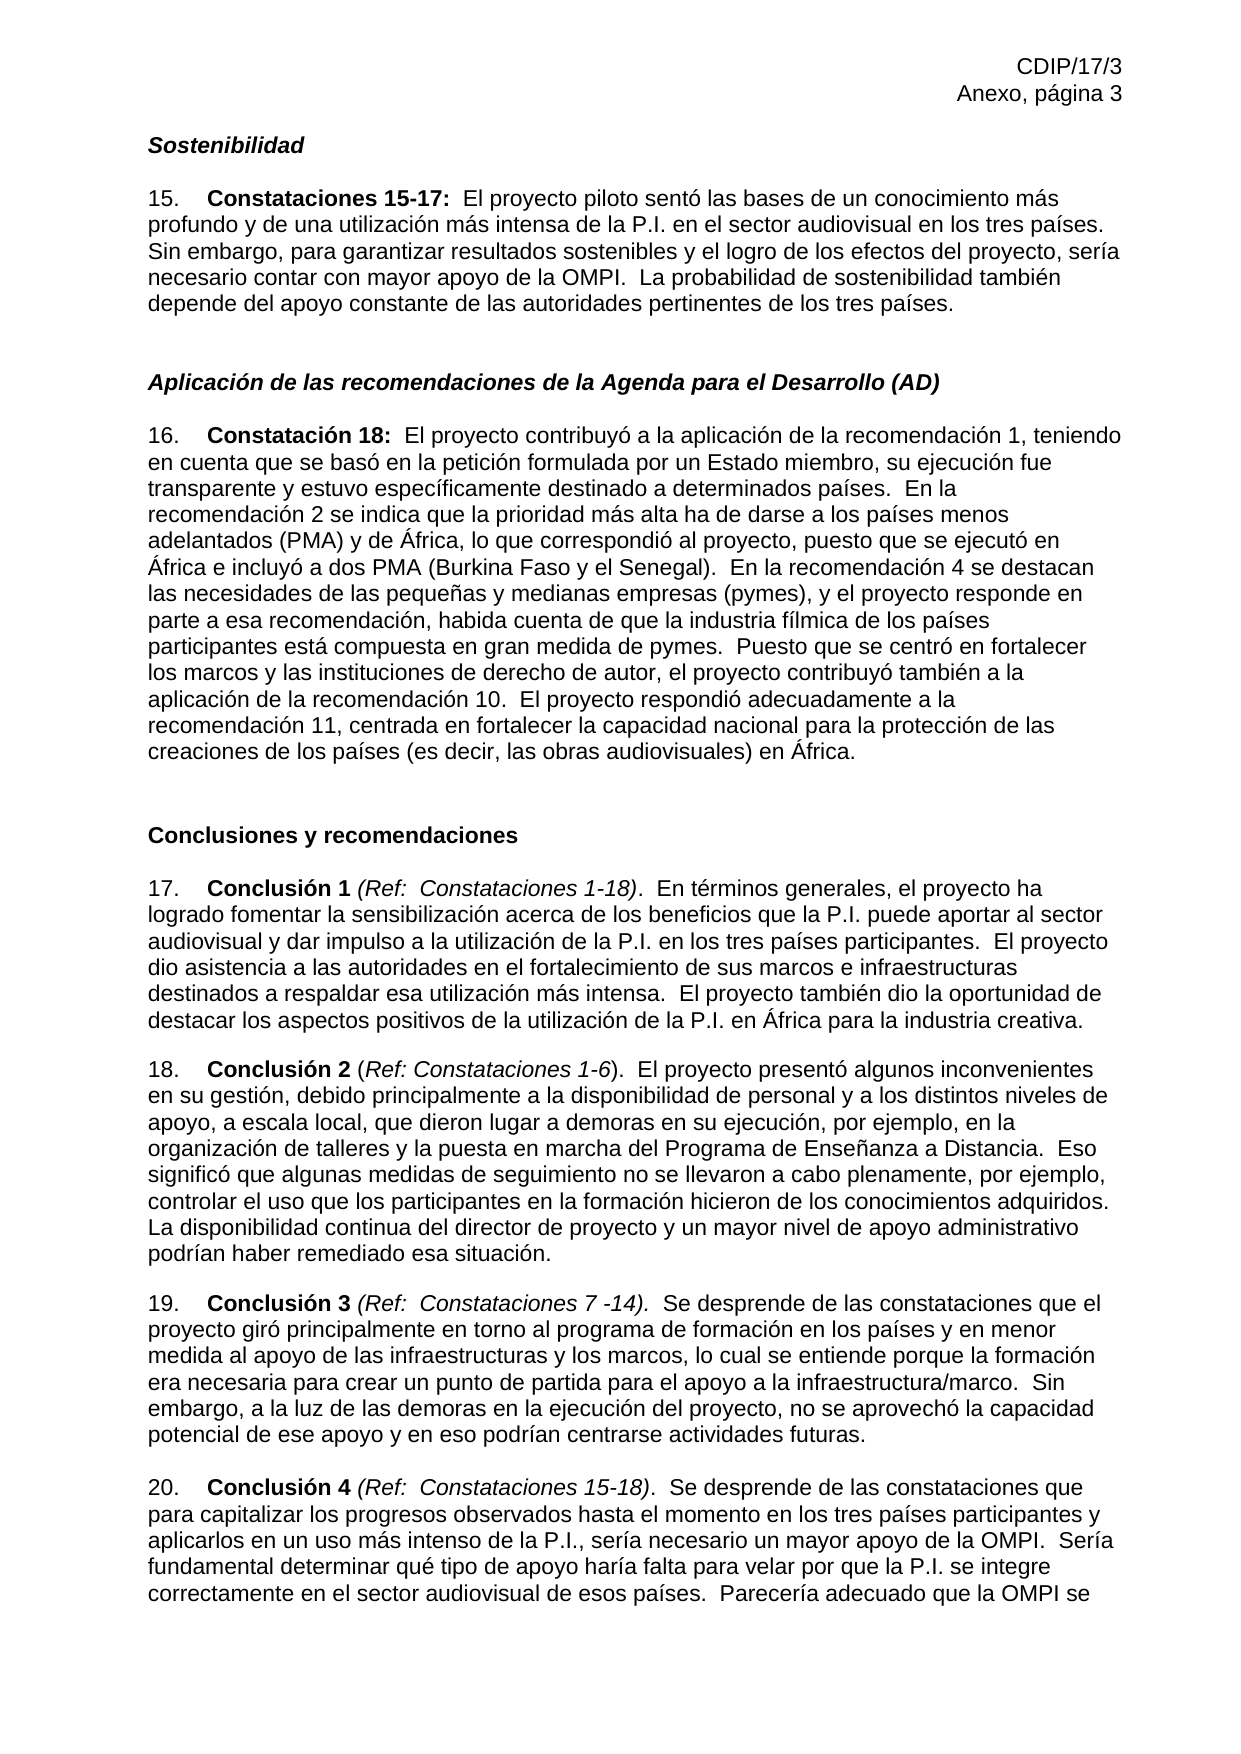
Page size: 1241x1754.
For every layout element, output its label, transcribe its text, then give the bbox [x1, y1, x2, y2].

text Sostenibilidad [148, 132, 1122, 158]
text Conclusiones y recomendaciones [148, 822, 1122, 848]
list Constataciones 15-17: El proyecto piloto sentó las bases de un conocimiento más profundo y de una utilización más intensa de la P.I. en el sector audiovisual en los tres países. Sin embargo, para garantizar resultados sostenibles y el logro de los efectos del proyecto, sería necesario contar con mayor apoyo de la OMPI. La probabilidad de sostenibilidad también depende del apoyo constante de las autoridades pertinentes de los tres países. [148, 185, 1122, 317]
text Aplicación de las recomendaciones de la Agenda para el Desarrollo (AD) [148, 369, 1122, 396]
list Constatación 18: El proyecto contribuyó a la aplicación de la recomendación 1, teniendo en cuenta que se basó en la petición formulada por un Estado miembro, su ejecución fue transparente y estuvo específicamente destinado a determinados países. En la recomendación 2 se indica que la prioridad más alta ha de darse a los países menos adelantados (PMA) y de África, lo que correspondió al proyecto, puesto que se ejecutó en África e incluyó a dos PMA (Burkina Faso y el Senegal). En la recomendación 4 se destacan las necesidades de las pequeñas y medianas empresas (pymes), y el proyecto responde en parte a esa recomendación, habida cuenta de que la industria fílmica de los países participantes está compuesta en gran medida de pymes. Puesto que se centró en fortalecer los marcos y las instituciones de derecho de autor, el proyecto contribuyó también a la aplicación de la recomendación 10. El proyecto respondió adecuadamente a la recomendación 11, centrada en fortalecer la capacidad nacional para la protección de las creaciones de los países (es decir, las obras audiovisuales) en África. [148, 422, 1122, 765]
list Conclusión 2 (Ref: Constataciones 1-6). El proyecto presentó algunos inconvenientes en su gestión, debido principalmente a la disponibilidad de personal y a los distintos niveles de apoyo, a escala local, que dieron lugar a demoras en su ejecución, por ejemplo, en la organización de talleres y la puesta en marcha del Programa de Enseñanza a Distancia. Eso significó que algunas medidas de seguimiento no se llevaron a cabo plenamente, por ejemplo, controlar el uso que los participantes en la formación hicieron de los conocimientos adquiridos. La disponibilidad continua del director de proyecto y un mayor nivel de apoyo administrativo podrían haber remediado esa situación. [148, 1056, 1122, 1267]
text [148, 1474, 1122, 1606]
list Conclusión 1 (Ref: Constataciones 1-18). En términos generales, el proyecto ha logrado fomentar la sensibilización acerca de los beneficios que la P.I. puede aportar al sector audiovisual y dar impulso a la utilización de la P.I. en los tres países participantes. El proyecto dio asistencia a las autoridades en el fortalecimiento de sus marcos e infraestructuras destinados a respaldar esa utilización más intensa. El proyecto también dio la oportunidad de destacar los aspectos positivos de la utilización de la P.I. en África para la industria creativa. [148, 875, 1122, 1033]
text 19. Conclusión 3 (Ref: Constataciones 7 -14). Se desprende de las constataciones que el proyecto giró principalmente en torno al programa de formación en los países y en menor medida al apoyo de las infraestructuras y los marcos, lo cual se entiende porque la formación era necesaria para crear un punto de partida para el apoyo a la infraestructura/marco. Sin embargo, a la luz de las demoras en la ejecución del proyecto, no se aprovechó la capacidad potencial de ese apoyo y en eso podrían centrarse actividades futuras. [148, 1290, 1122, 1448]
